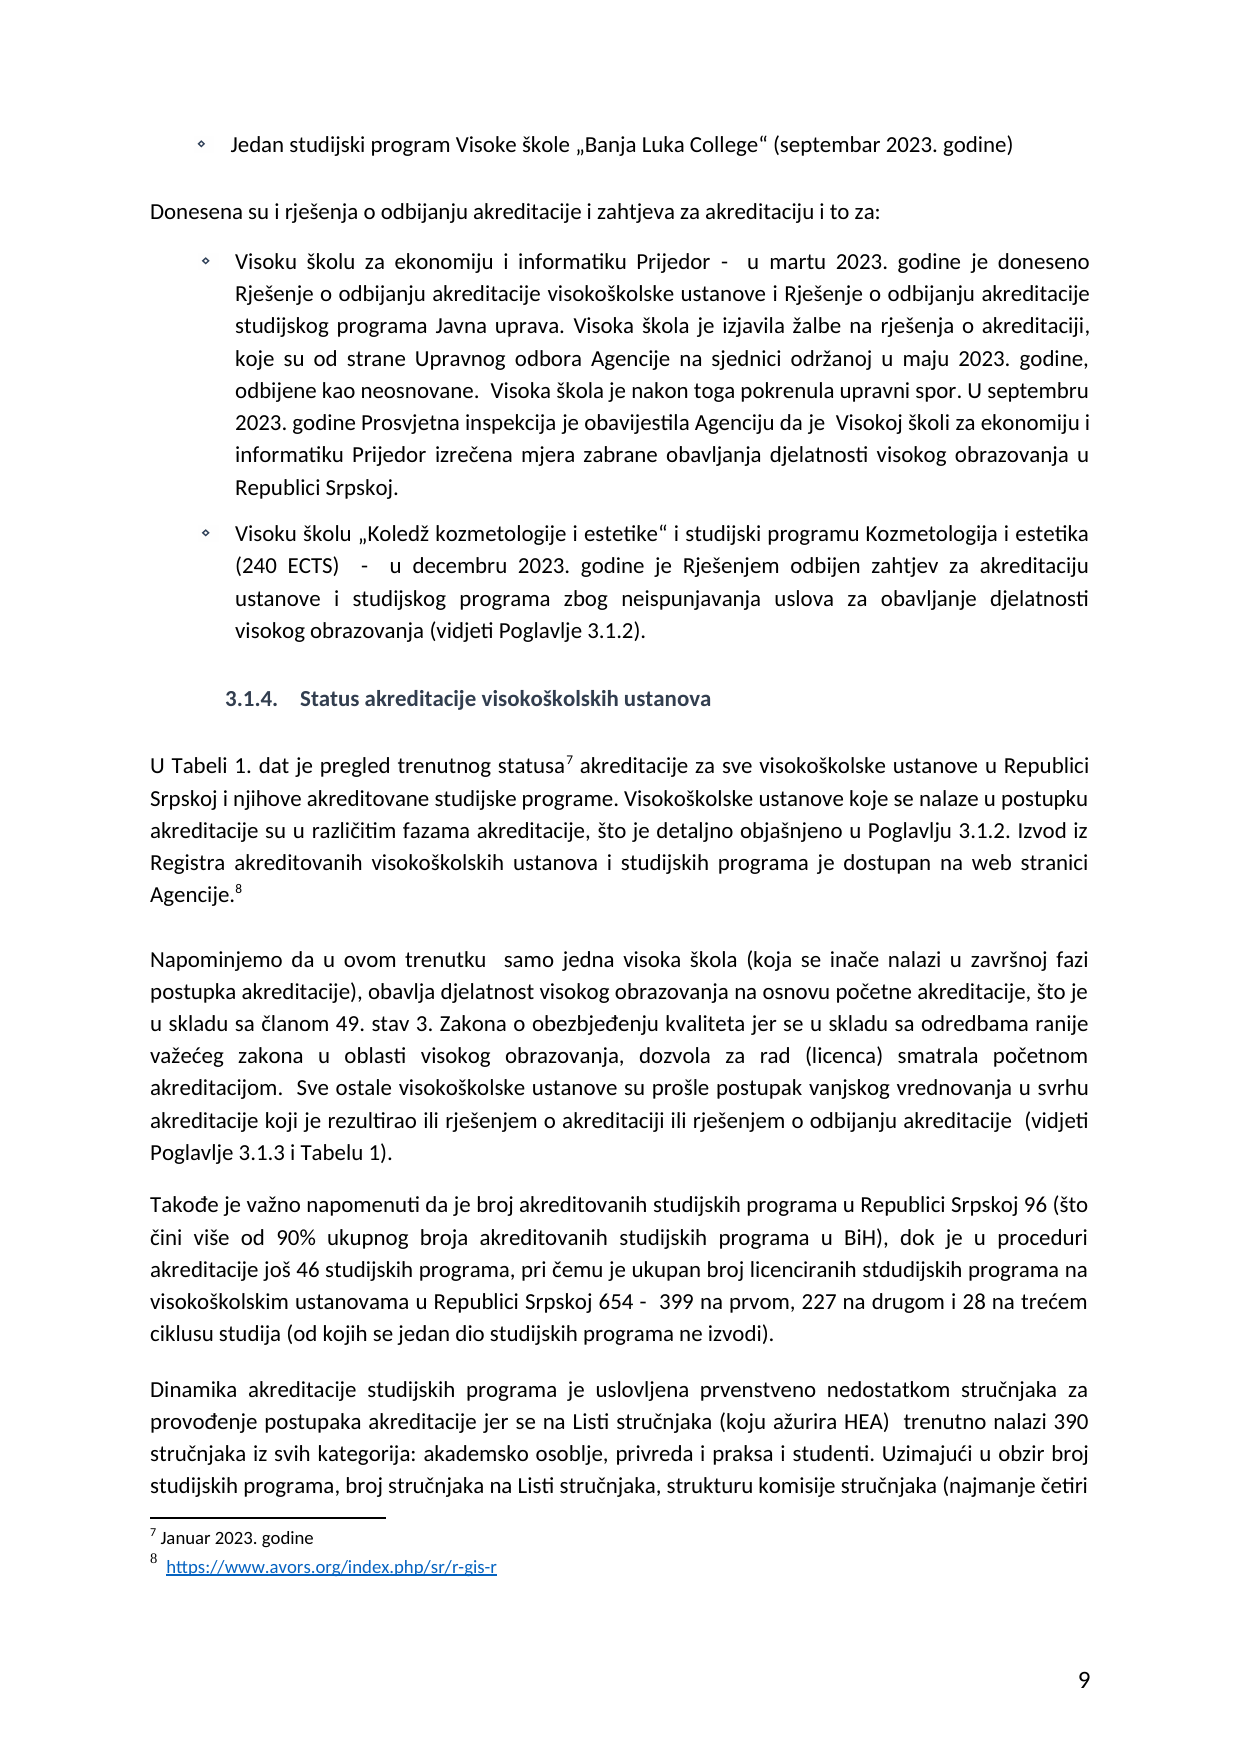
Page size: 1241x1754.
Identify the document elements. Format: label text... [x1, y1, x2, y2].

text U Tabeli 1. dat je pregled trenutnog statusa akreditacije za sve visokoškolske ustanove u Republici Srpskoj i njihove akreditovane studijske programe. Visokoškolske ustanove koje se nalaze u postupku akreditacije su u različitim fazama akreditacije, što je detaljno objašnjeno u Poglavlju 3.1.2. Izvod iz Registra akreditovanih visokoškolskih ustanova i studijskih programa je dostupan na web stranici Agencije. [150, 752, 1090, 908]
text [150, 1375, 1090, 1499]
picture [194, 136, 214, 153]
list Jedan studijski program Visoke škole „Banja Luka College“ (septembar 2023. godine) [193, 130, 1090, 158]
text Takođe je važno napomenuti da je broj akreditovanih studijskih programa u Republici Srpskoj 96 (što čini više od 90% ukupnog broja akreditovanih studijskih programa u BiH), dok je u proceduri akreditacije još 46 studijskih programa, pri čemu je ukupan broj licenciranih stdudijskih programa na visokoškolskim ustanovama u Republici Srpskoj 654 - 399 na prvom, 227 na drugom i 28 na trećem ciklusu studija (od kojih se jedan dio studijskih programa ne izvodi). [150, 1190, 1090, 1347]
list Visoku školu za ekonomiju i informatiku Prijedor - u martu 2023. godine je doneseno Rješenje o odbijanju akreditacije visokoškolske ustanove i Rješenje o odbijanju akreditacije studijskog programa Javna uprava. Visoka škola je izjavila žalbe na rješenja o akreditaciji, koje su od strane Upravnog odbora Agencije na sjednici održanoj u maju 2023. godine, odbijene kao neosnovane. Visoka škola je nakon toga pokrenula upravni spor. U septembru 2023. godine Prosvjetna inspekcija je obavijestila Agenciju da je Visokoj školi za ekonomiju i informatiku Prijedor izrečena mjera zabrane obavljanja djelatnosti visokog obrazovanja u Republici Srpskoj. [197, 247, 1090, 501]
picture [198, 525, 219, 542]
list Status akreditacije visokoškolskih ustanova [225, 684, 1090, 712]
text Napominjemo da u ovom trenutku samo jedna visoka škola (koja se inače nalazi u završnoj fazi postupka akreditacije), obavlja djelatnost visokog obrazovanja na osnovu početne akreditacije, što je u skladu sa članom 49. stav 3. Zakona o obezbjeđenju kvaliteta jer se u skladu sa odredbama ranije važećeg zakona u oblasti visokog obrazovanja, dozvola za rad (licenca) smatrala početnom akreditacijom. Sve ostale visokoškolske ustanove su prošle postupak vanjskog vrednovanja u svrhu akreditacije koji je rezultirao ili rješenjem o akreditaciji ili rješenjem o odbijanju akreditacije (vidjeti Poglavlje 3.1.3 i Tabelu 1). [150, 945, 1090, 1166]
text Donesena su i rješenja o odbijanju akreditacije i zahtjeva za akreditaciju i to za: [150, 197, 1090, 226]
list Visoku školu „Koledž kozmetologije i estetike“ i studijski programu Kozmetologija i estetika (240 ECTS) - u decembru 2023. godine je Rješenjem odbijen zahtjev za akreditaciju ustanove i studijskog programa zbog neispunjavanja uslova za obavljanje djelatnosti visokog obrazovanja (vidjeti Poglavlje 3.1.2). [197, 519, 1090, 644]
picture [198, 253, 219, 270]
